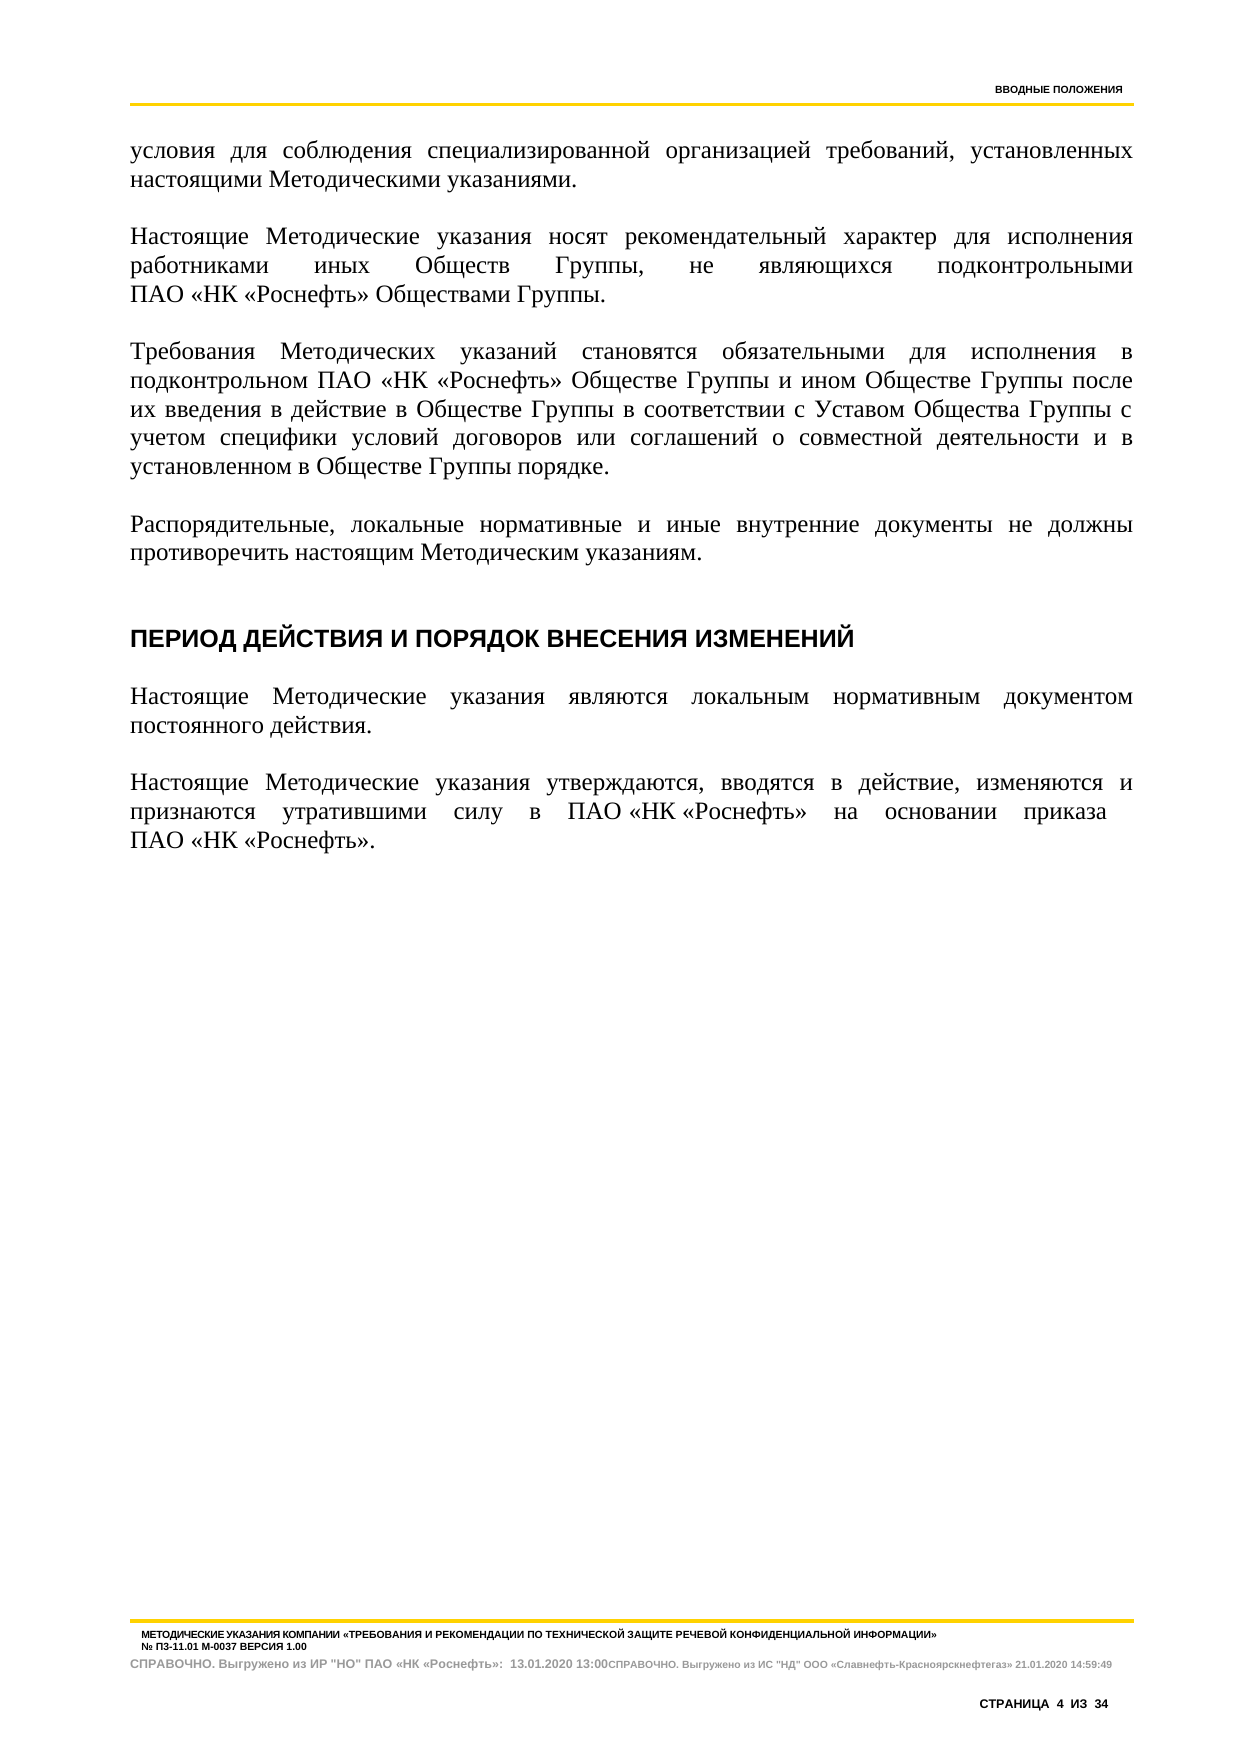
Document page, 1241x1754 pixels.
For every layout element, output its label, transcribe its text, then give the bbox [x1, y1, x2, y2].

text Распорядительные, локальные нормативные и иные внутренние документы не должны противоречить настоящим Методическим указаниям. [130, 509, 1134, 566]
text Требования Методических указаний становятся обязательными для исполнения в подконтрольном ПАО «НК «Роснефть» Обществе Группы и ином Обществе Группы после их введения в действие в Обществе Группы в соответствии с Уставом Общества Группы с учетом специфики условий договоров или соглашений о совместной деятельности и в установленном в Обществе Группы порядке. [130, 336, 1134, 480]
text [130, 135, 1134, 192]
text ПЕРИОД ДЕЙСТВИЯ И ПОРЯДОК ВНЕСЕНИЯ ИЗМЕНЕНИЙ [130, 624, 1134, 652]
text Настоящие Методические указания утверждаются, вводятся в действие, изменяются и признаются утратившими силу в ПАО «НК «Роснефть» на основании приказа ПАО «НК «Роснефть». [130, 767, 1134, 854]
text Настоящие Методические указания носят рекомендательный характер для исполнения работниками иных Обществ Группы, не являющихся подконтрольными ПАО «НК «Роснефть» Обществами Группы. [130, 221, 1134, 307]
text Настоящие Методические указания являются локальным нормативным документом постоянного действия. [130, 681, 1134, 739]
